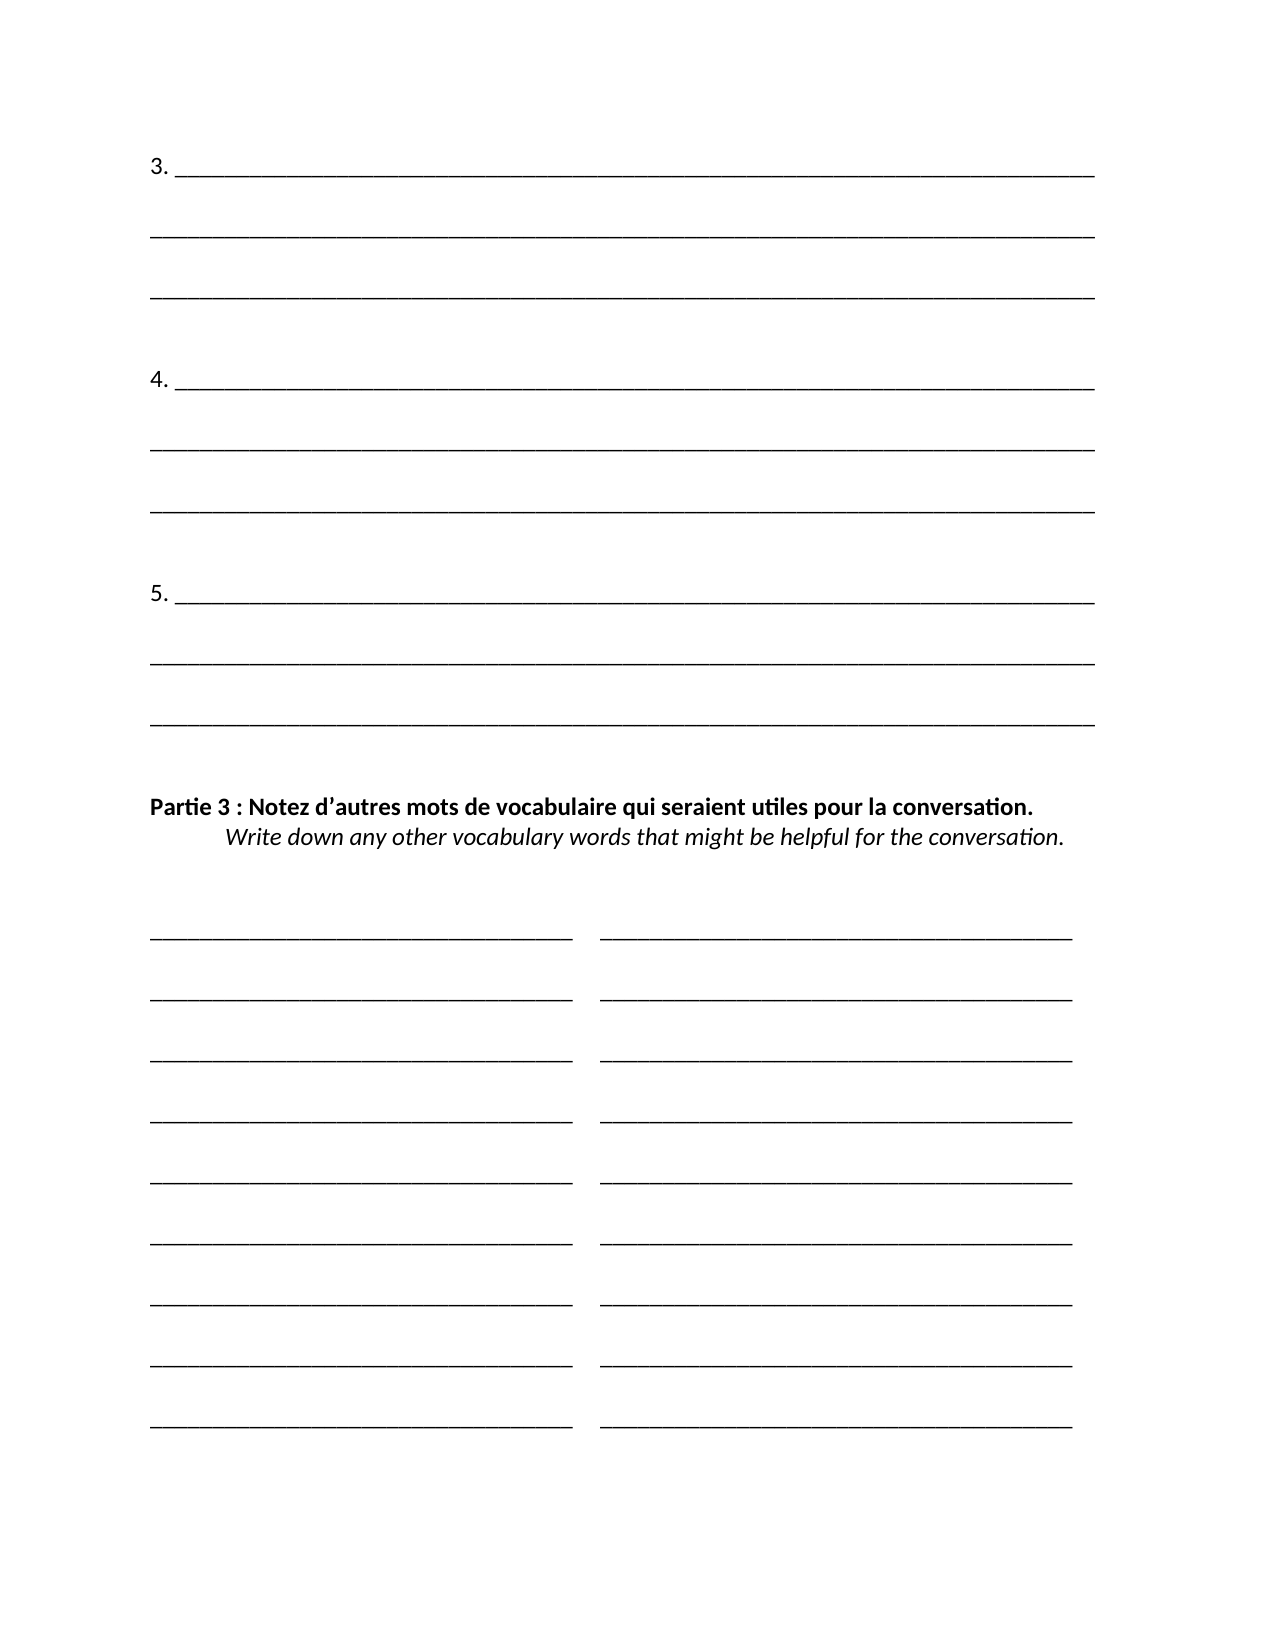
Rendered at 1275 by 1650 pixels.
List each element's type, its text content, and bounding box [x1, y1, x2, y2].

text __________________________________ ______________________________________ [150, 1096, 1125, 1127]
text __________________________________ ______________________________________ [150, 913, 1125, 943]
text 5. __________________________________________________________________________ [150, 577, 1125, 608]
text __________________________________ ______________________________________ [150, 974, 1125, 1004]
text ____________________________________________________________________________ [150, 699, 1125, 730]
text Write down any other vocabulary words that might be helpful for the conversation. [150, 821, 1125, 852]
text __________________________________ ______________________________________ [150, 1157, 1125, 1188]
text __________________________________ ______________________________________ [150, 1401, 1125, 1432]
text __________________________________ ______________________________________ [150, 1218, 1125, 1249]
text ____________________________________________________________________________ [150, 272, 1125, 303]
text __________________________________ ______________________________________ [150, 1340, 1125, 1371]
text __________________________________ ______________________________________ [150, 1035, 1125, 1066]
text 4. __________________________________________________________________________ [150, 364, 1125, 394]
text ____________________________________________________________________________ [150, 486, 1125, 516]
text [150, 211, 1125, 242]
text ____________________________________________________________________________ [150, 638, 1125, 669]
text 3. __________________________________________________________________________ [150, 150, 1125, 181]
text Partie 3 : Notez d’autres mots de vocabulaire qui seraient utiles pour la conversation. [150, 791, 1125, 821]
text ____________________________________________________________________________ [150, 425, 1125, 455]
text __________________________________ ______________________________________ [150, 1279, 1125, 1310]
